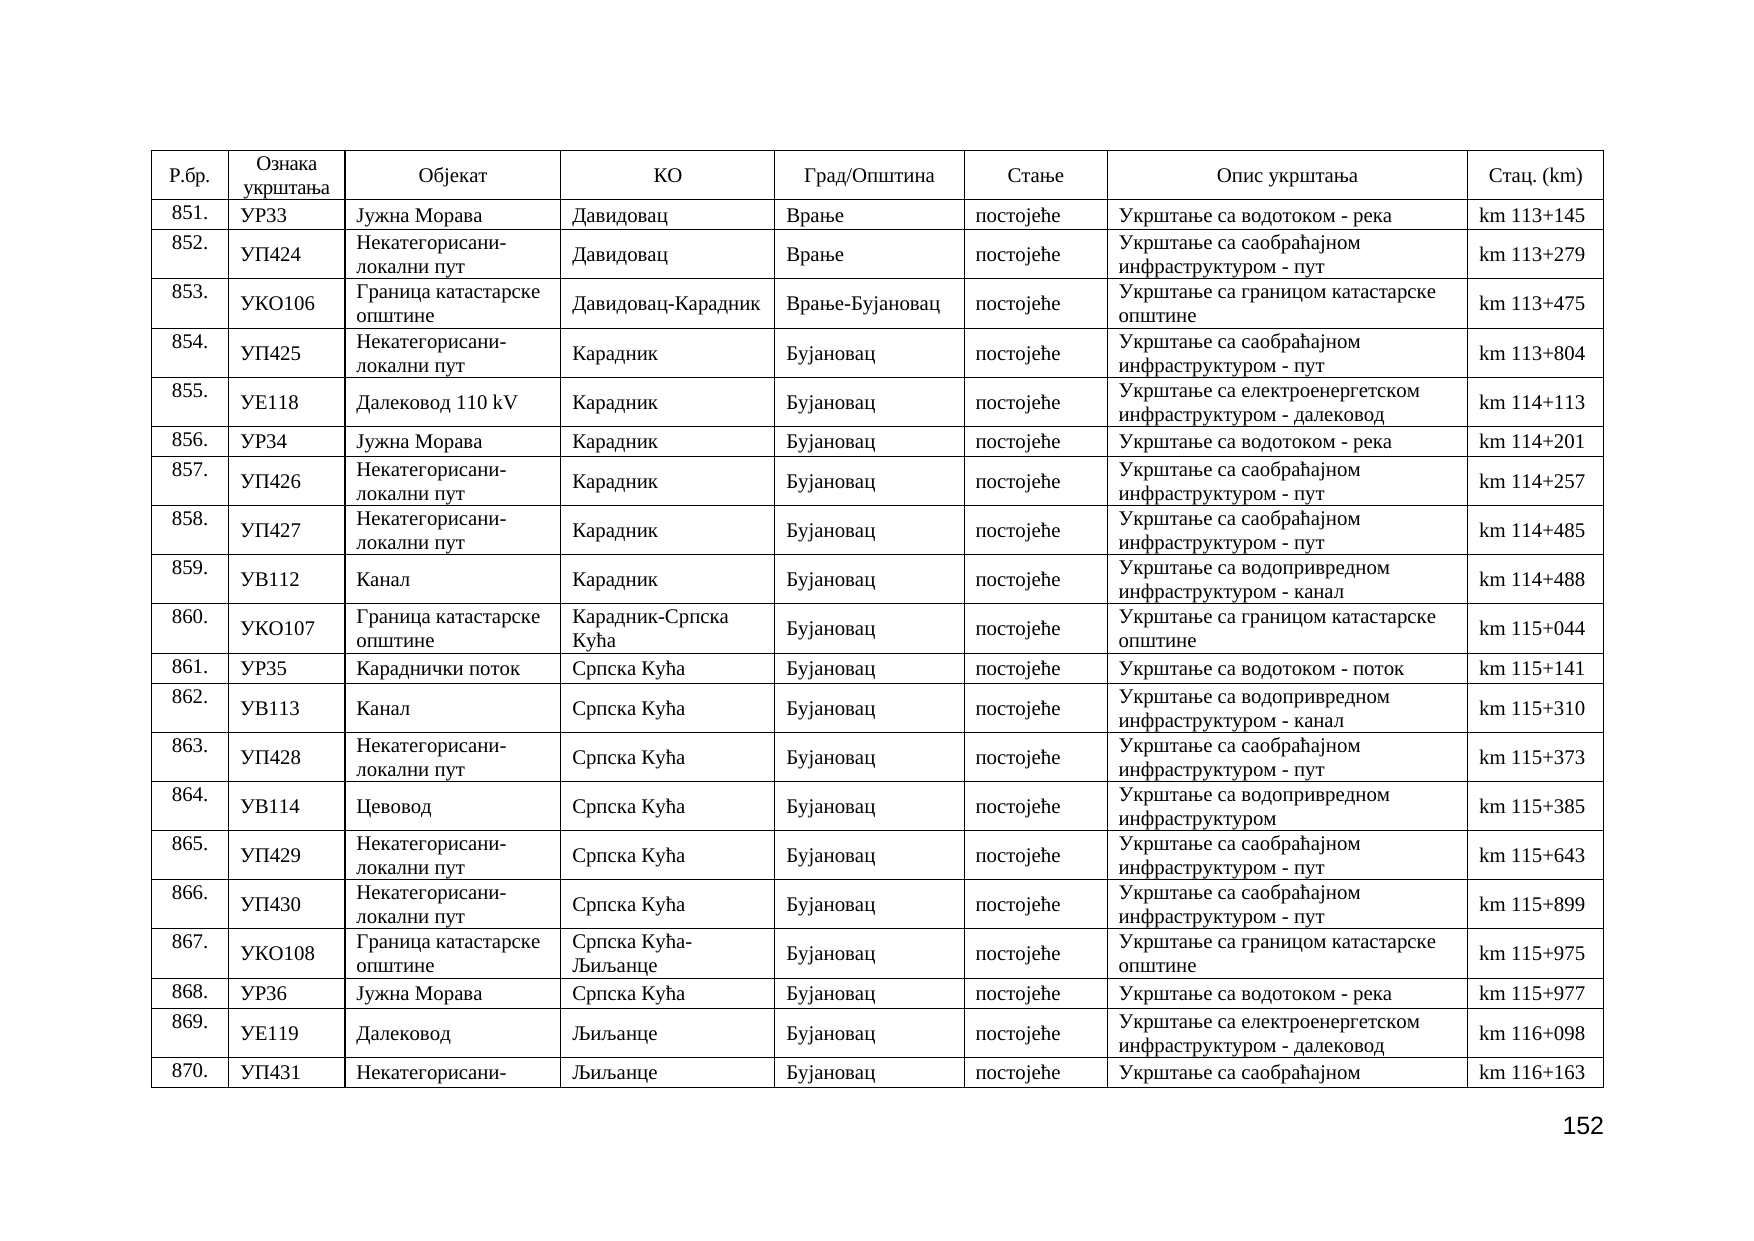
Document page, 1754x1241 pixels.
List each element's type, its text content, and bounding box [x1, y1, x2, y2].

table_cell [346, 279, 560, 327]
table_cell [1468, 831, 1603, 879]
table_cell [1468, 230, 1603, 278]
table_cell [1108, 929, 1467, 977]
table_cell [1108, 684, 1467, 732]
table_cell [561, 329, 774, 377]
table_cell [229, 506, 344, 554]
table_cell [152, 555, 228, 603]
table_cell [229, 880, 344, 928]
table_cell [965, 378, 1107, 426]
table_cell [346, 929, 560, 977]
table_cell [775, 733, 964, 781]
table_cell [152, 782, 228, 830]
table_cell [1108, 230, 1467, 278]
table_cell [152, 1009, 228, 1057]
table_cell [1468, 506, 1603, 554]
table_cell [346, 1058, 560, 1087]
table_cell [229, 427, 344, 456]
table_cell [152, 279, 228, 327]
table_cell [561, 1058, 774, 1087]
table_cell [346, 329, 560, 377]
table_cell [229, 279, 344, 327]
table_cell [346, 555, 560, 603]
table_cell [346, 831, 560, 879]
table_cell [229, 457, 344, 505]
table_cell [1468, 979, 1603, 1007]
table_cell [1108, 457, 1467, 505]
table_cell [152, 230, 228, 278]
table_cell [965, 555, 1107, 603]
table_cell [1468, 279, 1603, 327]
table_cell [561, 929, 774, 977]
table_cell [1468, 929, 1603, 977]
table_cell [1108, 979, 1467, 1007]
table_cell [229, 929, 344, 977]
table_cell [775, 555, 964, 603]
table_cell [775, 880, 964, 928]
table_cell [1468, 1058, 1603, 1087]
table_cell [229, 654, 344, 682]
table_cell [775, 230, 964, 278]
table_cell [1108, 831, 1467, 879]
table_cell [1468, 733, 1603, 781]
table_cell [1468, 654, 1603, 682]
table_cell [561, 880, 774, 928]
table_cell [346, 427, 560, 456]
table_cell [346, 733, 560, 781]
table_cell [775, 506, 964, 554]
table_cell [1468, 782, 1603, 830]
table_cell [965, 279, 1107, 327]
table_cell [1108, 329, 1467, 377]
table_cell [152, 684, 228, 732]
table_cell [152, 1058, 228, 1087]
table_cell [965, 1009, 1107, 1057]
table_header Град/Општина [775, 151, 964, 199]
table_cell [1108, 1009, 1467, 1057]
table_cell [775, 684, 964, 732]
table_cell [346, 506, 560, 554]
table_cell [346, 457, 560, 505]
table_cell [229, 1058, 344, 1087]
table_header Ознака укрштања [229, 151, 344, 199]
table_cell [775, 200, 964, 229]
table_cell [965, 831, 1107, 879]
table_header Опис укрштања [1108, 151, 1467, 199]
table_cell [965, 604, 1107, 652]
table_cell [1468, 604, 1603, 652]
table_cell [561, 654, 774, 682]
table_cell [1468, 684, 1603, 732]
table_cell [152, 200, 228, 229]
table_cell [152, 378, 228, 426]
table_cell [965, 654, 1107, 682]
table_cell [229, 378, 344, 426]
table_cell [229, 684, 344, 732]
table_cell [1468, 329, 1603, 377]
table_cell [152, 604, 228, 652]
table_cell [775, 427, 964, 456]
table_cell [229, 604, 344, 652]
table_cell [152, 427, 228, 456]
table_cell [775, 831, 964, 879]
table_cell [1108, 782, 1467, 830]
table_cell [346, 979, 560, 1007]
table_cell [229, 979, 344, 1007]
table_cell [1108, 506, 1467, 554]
table_header Р.бр. [152, 151, 228, 199]
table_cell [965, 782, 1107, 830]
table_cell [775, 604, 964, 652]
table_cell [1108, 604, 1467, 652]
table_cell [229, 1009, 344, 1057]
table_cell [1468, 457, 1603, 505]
table_header Стац. (km) [1468, 151, 1603, 199]
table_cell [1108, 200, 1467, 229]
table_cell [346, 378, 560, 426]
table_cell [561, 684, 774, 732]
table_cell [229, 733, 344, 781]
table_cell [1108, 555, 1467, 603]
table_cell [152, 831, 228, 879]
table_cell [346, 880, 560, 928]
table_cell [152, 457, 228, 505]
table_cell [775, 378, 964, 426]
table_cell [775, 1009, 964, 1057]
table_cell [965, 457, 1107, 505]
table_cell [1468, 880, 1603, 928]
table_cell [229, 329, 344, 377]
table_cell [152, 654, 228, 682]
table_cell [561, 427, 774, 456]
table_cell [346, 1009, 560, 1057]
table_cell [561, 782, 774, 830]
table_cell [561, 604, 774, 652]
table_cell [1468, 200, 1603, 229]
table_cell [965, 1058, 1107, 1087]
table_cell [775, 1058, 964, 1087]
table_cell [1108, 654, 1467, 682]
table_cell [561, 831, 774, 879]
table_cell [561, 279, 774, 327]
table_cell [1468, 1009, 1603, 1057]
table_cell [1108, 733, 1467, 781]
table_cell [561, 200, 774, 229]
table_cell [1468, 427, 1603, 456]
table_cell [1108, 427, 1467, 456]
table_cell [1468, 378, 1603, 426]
table_header КО [561, 151, 774, 199]
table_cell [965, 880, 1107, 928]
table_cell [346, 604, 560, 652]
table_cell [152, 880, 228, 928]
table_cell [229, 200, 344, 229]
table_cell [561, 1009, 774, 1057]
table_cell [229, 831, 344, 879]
table_header Објекат [346, 151, 560, 199]
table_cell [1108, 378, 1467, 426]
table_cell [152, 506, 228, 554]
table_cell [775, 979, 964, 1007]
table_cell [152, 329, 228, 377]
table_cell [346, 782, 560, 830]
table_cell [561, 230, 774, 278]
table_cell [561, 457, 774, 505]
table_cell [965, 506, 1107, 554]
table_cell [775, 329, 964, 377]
table_header Стање [965, 151, 1107, 199]
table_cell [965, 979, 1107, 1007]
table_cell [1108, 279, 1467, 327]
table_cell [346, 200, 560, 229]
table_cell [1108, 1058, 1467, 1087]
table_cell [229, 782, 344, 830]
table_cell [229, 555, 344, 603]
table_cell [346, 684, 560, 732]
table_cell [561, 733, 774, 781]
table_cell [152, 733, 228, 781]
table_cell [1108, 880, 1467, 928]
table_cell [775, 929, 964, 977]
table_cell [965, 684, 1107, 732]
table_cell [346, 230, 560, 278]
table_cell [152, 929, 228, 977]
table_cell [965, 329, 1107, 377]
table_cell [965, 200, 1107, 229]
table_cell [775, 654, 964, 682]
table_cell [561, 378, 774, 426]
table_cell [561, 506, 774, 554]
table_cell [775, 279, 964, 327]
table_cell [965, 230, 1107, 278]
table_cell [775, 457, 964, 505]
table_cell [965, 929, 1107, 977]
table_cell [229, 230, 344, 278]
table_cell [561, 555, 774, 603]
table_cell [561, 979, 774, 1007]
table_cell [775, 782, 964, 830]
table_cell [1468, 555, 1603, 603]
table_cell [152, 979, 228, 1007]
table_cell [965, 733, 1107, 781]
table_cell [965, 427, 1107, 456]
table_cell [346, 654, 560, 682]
